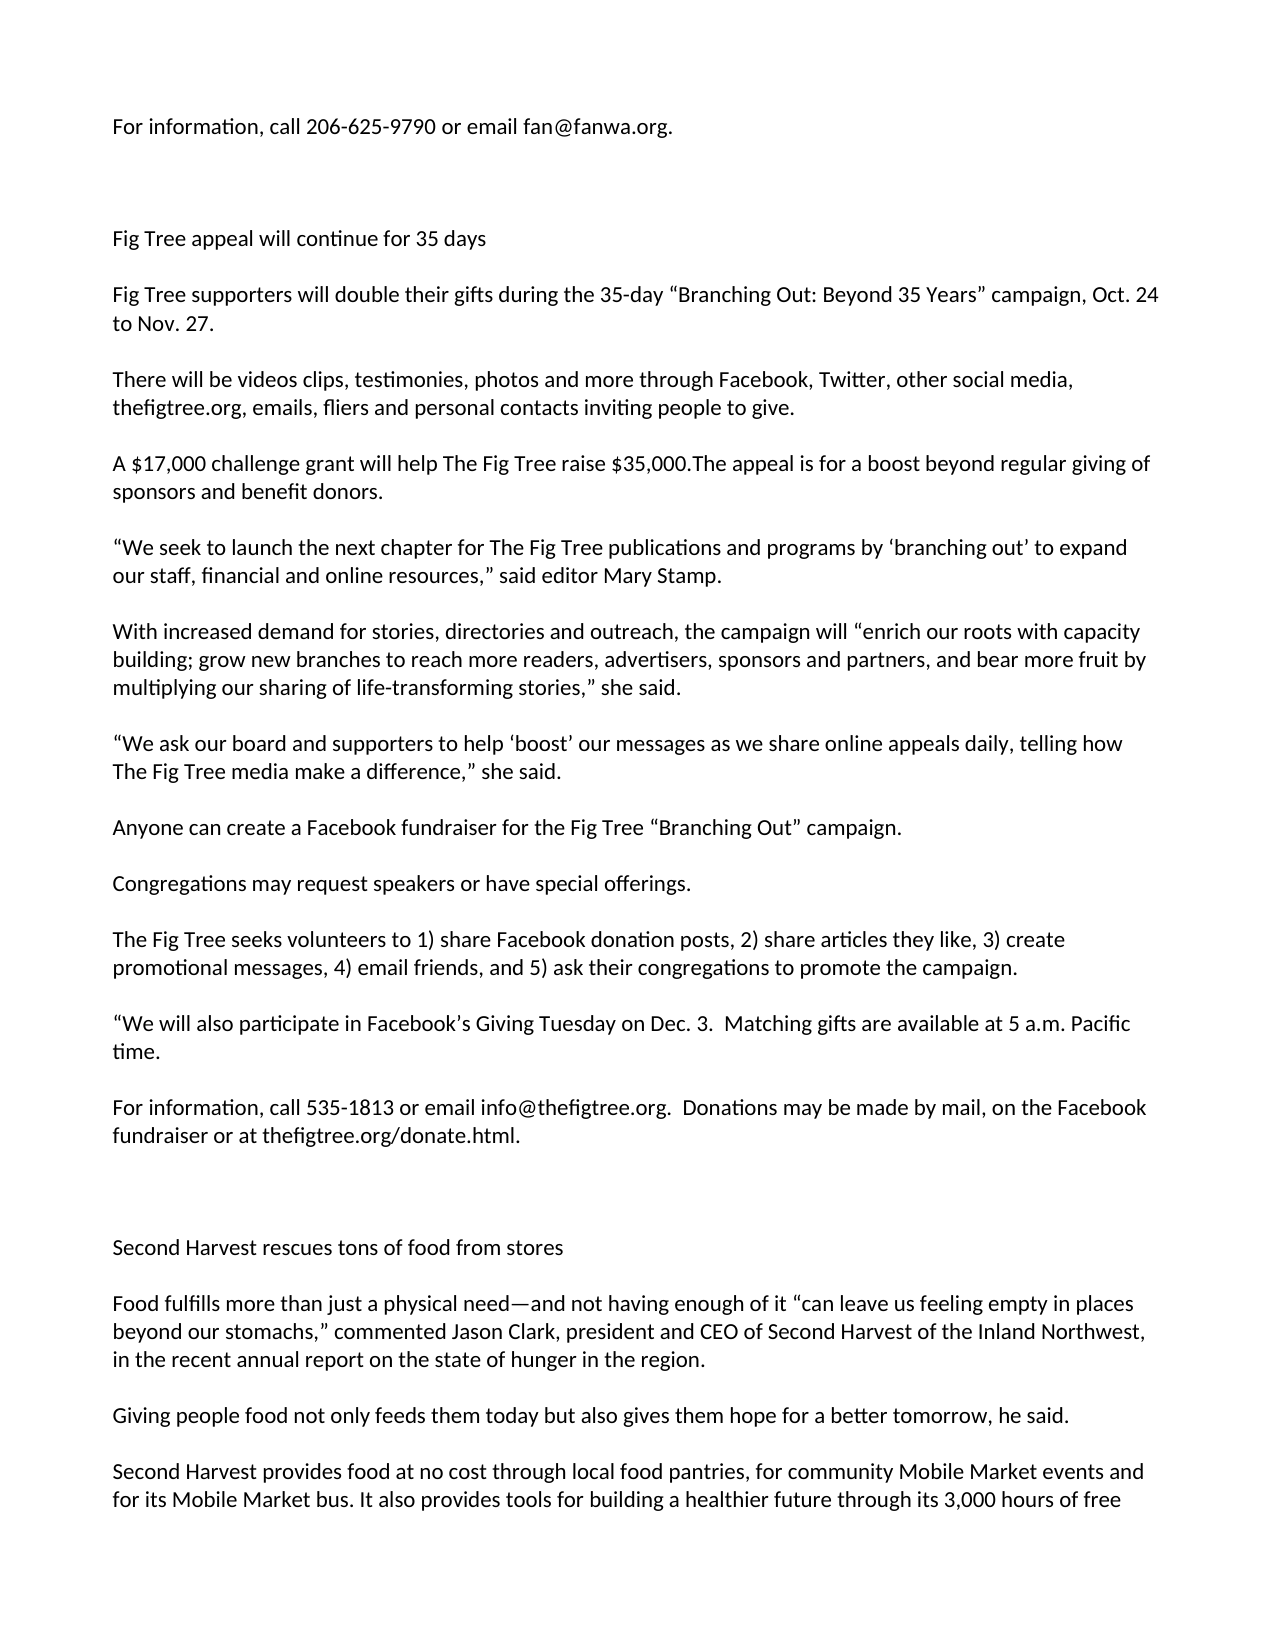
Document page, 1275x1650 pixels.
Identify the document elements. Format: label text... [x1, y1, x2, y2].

text Giving people food not only feeds them today but also gives them hope for a better tomorrow, he said. [112, 1401, 1162, 1429]
text There will be videos clips, testimonies, photos and more through Facebook, Twitter, other social media, thefigtree.org, emails, fliers and personal contacts inviting people to give. [112, 365, 1162, 421]
text Congregations may request speakers or have special offerings. [112, 869, 1162, 897]
text Anyone can create a Facebook fundraiser for the Fig Tree “Branching Out” campaign. [112, 813, 1162, 841]
text Fig Tree supporters will double their gifts during the 35-day “Branching Out: Beyond 35 Years” campaign, Oct. 24 to Nov. 27. [112, 281, 1162, 337]
text “We seek to launch the next chapter for The Fig Tree publications and programs by ‘branching out’ to expand our staff, financial and online resources,” said editor Mary Stamp. [112, 533, 1162, 589]
text Second Harvest rescues tons of food from stores [112, 1233, 1162, 1261]
text Fig Tree appeal will continue for 35 days [112, 224, 1162, 253]
text For information, call 206-625-9790 or email fan@fanwa.org. [112, 112, 1162, 141]
text A $17,000 challenge grant will help The Fig Tree raise $35,000.The appeal is for a boost beyond regular giving of sponsors and benefit donors. [112, 449, 1162, 505]
text With increased demand for stories, directories and outreach, the campaign will “enrich our roots with capacity building; grow new branches to reach more readers, advertisers, sponsors and partners, and bear more fruit by multiplying our sharing of life-transforming stories,” she said. [112, 617, 1162, 701]
text “We will also participate in Facebook’s Giving Tuesday on Dec. 3. Matching gifts are available at 5 a.m. Pacific time. [112, 1009, 1162, 1065]
text “We ask our board and supporters to help ‘boost’ our messages as we share online appeals daily, telling how The Fig Tree media make a difference,” she said. [112, 729, 1162, 785]
text Food fulfills more than just a physical need—and not having enough of it “can leave us feeling empty in places beyond our stomachs,” commented Jason Clark, president and CEO of Second Harvest of the Inland Northwest, in the recent annual report on the state of hunger in the region. [112, 1289, 1162, 1373]
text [112, 1457, 1162, 1513]
text For information, call 535-1813 or email info@thefigtree.org. Donations may be made by mail, on the Facebook fundraiser or at thefigtree.org/donate.html. [112, 1093, 1162, 1149]
text The Fig Tree seeks volunteers to 1) share Facebook donation posts, 2) share articles they like, 3) create promotional messages, 4) email friends, and 5) ask their congregations to promote the campaign. [112, 925, 1162, 981]
